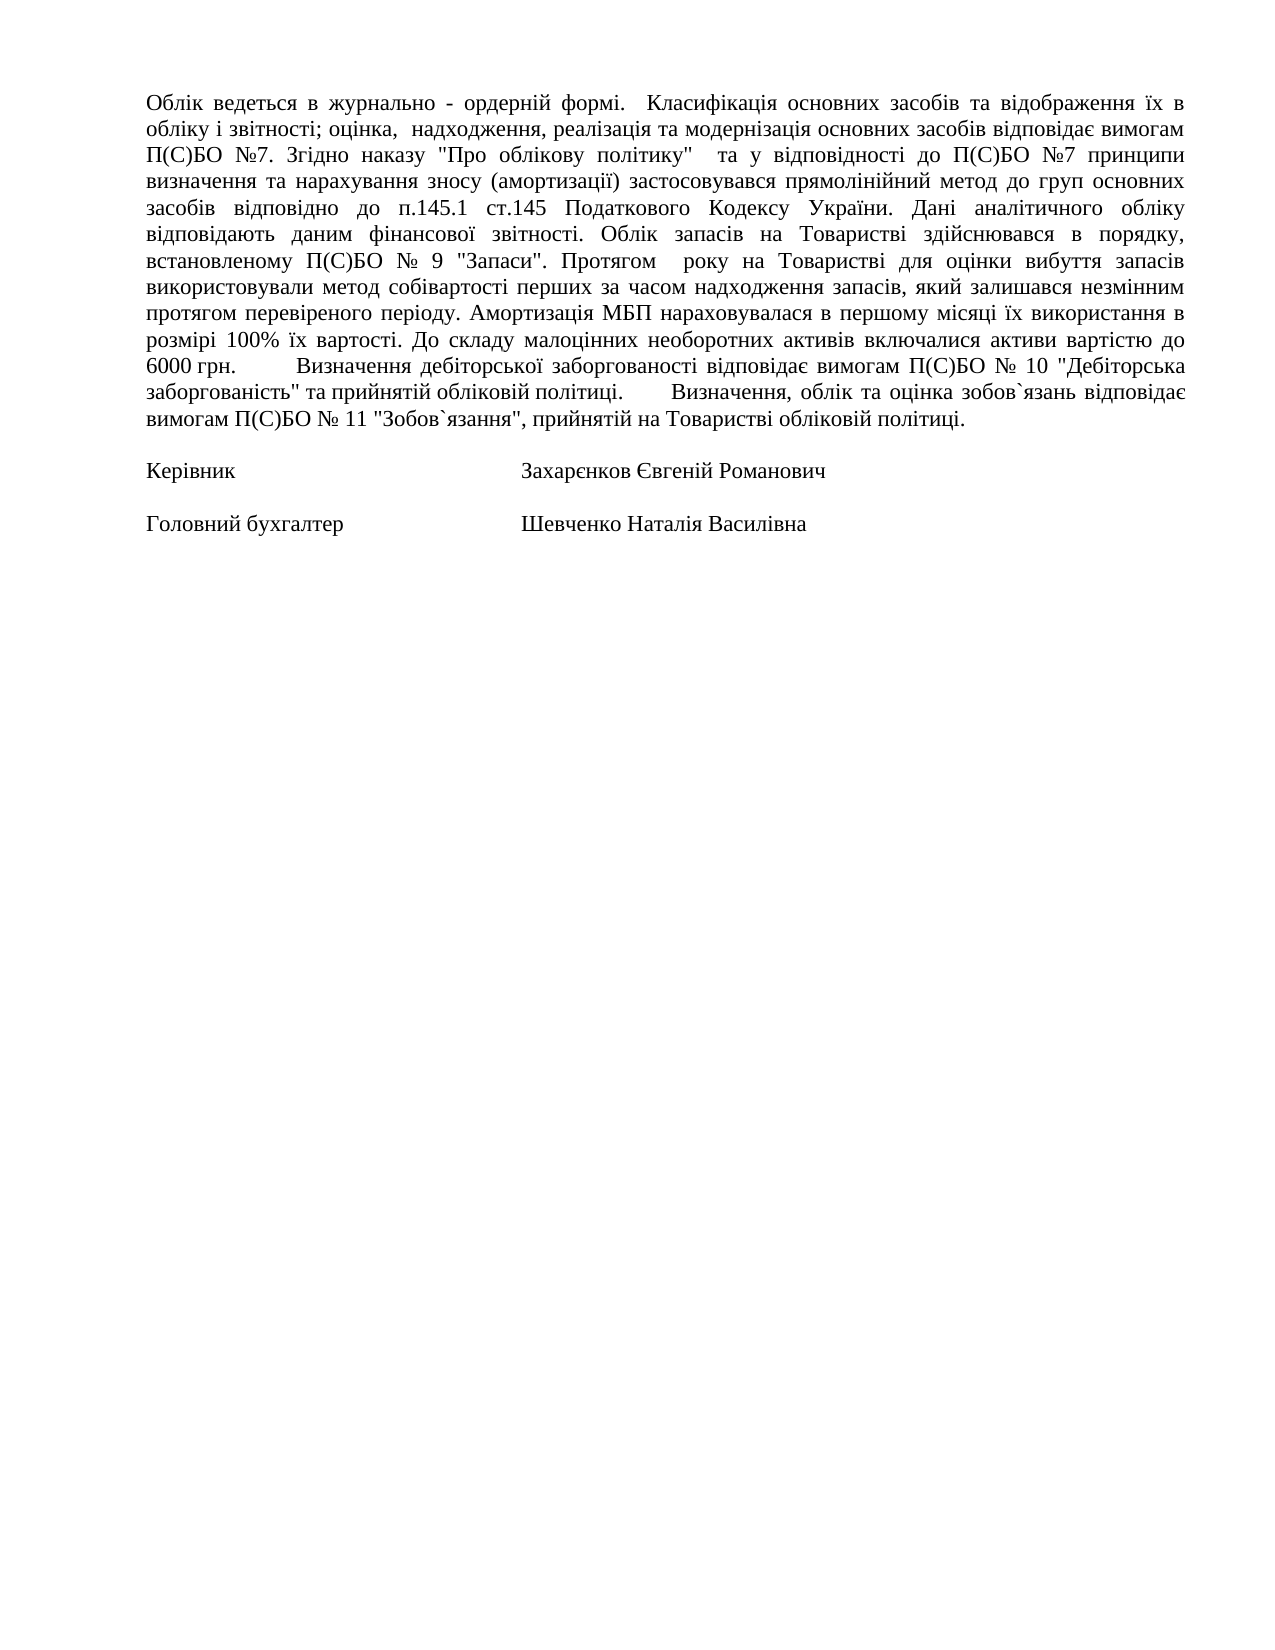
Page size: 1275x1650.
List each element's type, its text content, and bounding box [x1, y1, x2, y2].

text Головний бухгалтер Шевченко Наталiя Василiвна [146, 510, 1186, 537]
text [146, 88, 1186, 431]
text Керівник Захарєнков Євгенiй Романович [146, 457, 1186, 484]
